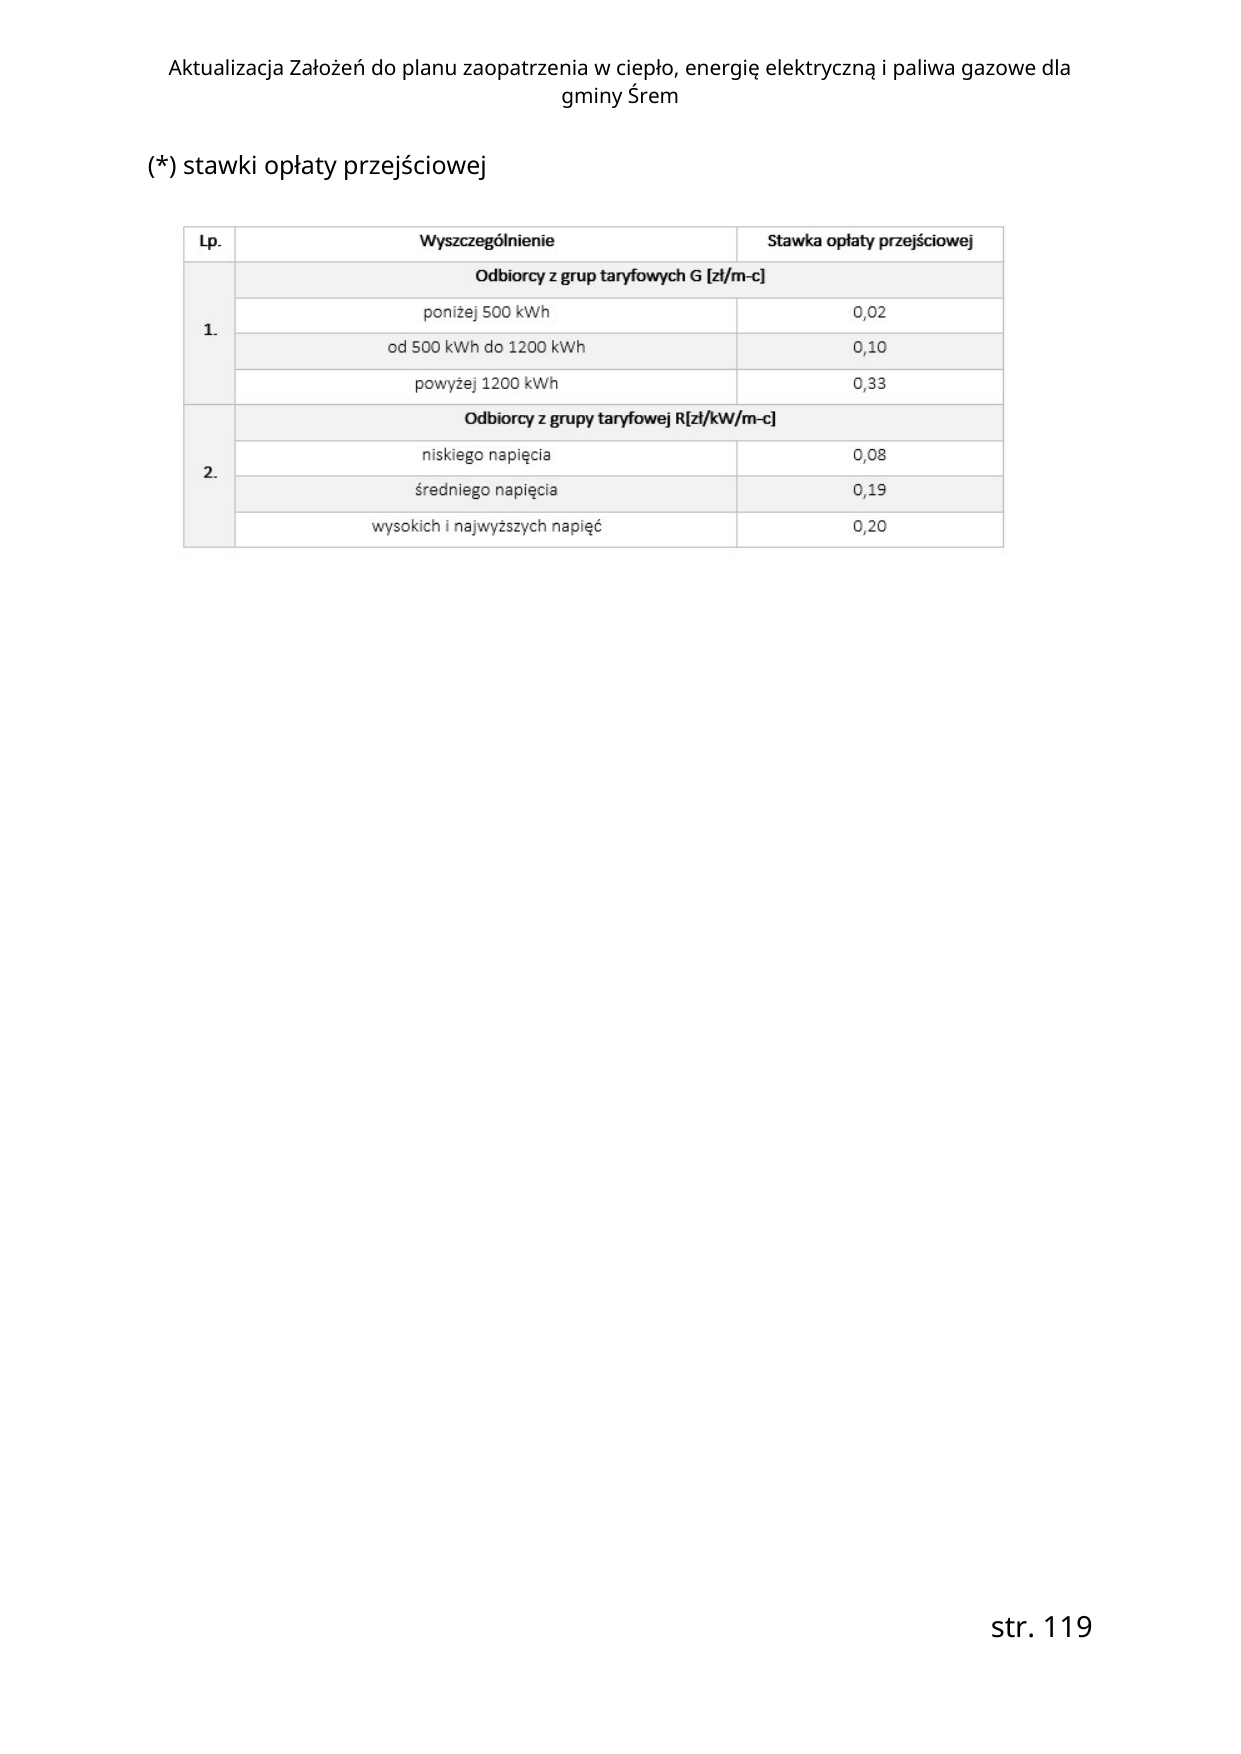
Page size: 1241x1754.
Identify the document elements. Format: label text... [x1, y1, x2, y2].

text (*) stawki opłaty przejściowej [148, 148, 1092, 182]
picture [147, 215, 1023, 563]
